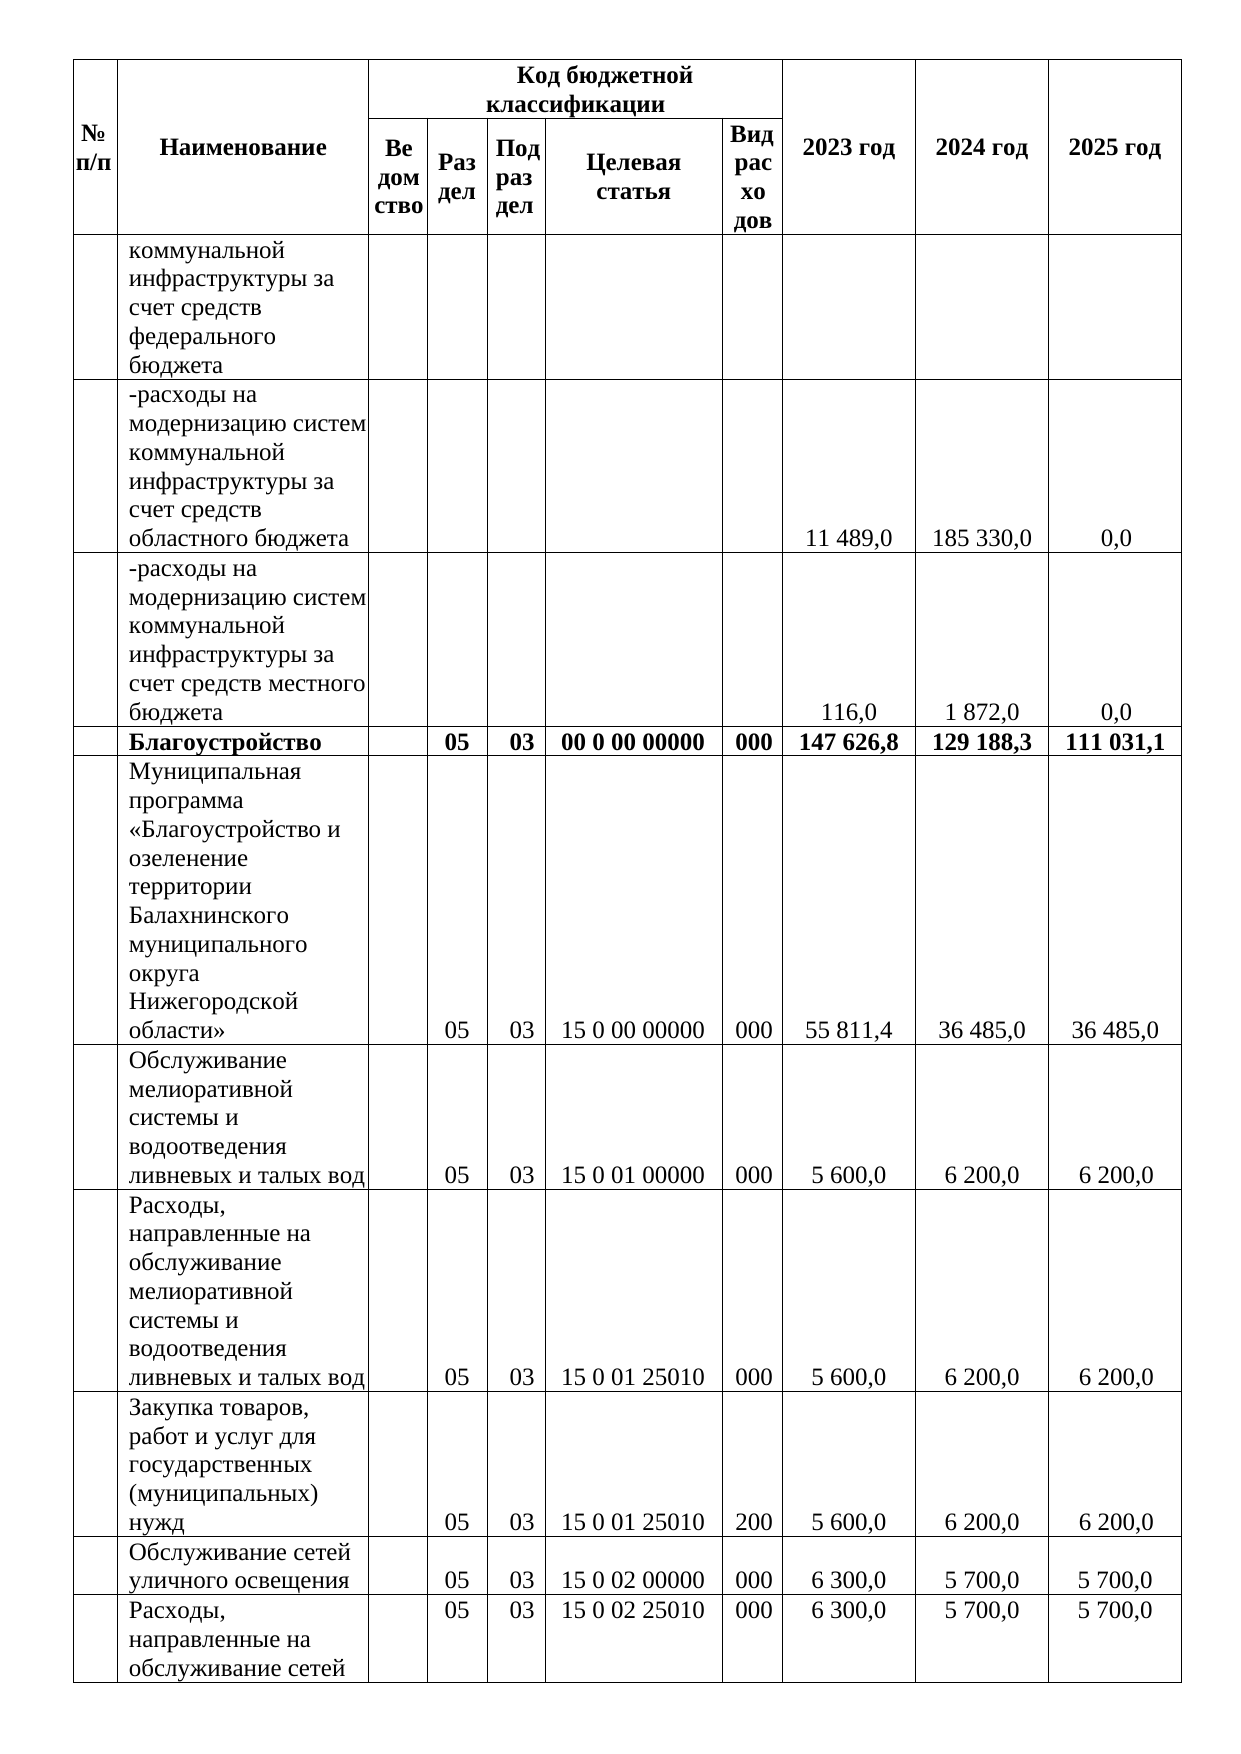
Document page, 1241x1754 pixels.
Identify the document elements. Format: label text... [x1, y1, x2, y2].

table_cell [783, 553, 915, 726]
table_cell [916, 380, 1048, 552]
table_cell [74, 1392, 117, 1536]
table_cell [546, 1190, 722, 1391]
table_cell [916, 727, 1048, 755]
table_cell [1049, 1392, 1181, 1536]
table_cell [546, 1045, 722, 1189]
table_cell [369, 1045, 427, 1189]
table_cell Под раз дел [488, 119, 545, 234]
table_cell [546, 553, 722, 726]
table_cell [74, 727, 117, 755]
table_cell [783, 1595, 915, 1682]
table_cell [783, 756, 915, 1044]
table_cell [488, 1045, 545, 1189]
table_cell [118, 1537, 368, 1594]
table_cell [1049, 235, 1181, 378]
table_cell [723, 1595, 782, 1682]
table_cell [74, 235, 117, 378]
table_header 2024 год [916, 60, 1048, 234]
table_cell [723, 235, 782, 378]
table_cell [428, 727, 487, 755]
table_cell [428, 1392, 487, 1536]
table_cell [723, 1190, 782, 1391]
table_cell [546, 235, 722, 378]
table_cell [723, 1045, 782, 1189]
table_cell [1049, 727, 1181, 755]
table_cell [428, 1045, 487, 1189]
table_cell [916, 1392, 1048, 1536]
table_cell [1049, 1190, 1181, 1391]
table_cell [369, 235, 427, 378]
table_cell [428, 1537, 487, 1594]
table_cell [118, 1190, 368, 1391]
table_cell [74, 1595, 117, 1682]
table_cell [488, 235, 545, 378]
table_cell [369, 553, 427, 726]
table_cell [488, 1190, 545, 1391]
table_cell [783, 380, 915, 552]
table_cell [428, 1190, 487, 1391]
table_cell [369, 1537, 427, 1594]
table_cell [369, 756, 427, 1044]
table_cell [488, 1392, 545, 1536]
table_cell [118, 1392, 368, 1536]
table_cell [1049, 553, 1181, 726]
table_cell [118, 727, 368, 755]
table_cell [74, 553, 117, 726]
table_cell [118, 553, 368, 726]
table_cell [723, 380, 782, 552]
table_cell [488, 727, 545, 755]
table_cell Целевая статья [546, 119, 722, 234]
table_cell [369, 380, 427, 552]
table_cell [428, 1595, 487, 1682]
table_header Наименование [118, 60, 368, 234]
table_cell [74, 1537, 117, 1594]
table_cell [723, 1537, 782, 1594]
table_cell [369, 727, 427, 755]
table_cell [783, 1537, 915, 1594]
table_header 2023 год [783, 60, 915, 234]
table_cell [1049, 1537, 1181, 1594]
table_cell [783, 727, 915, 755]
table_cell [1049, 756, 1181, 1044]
table_header Код бюджетной классификации [369, 60, 782, 118]
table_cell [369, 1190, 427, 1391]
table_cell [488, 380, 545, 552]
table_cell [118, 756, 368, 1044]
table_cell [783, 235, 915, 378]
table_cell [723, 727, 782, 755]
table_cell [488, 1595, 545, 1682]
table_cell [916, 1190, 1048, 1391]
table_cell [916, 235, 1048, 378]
table_header № п/п [74, 60, 117, 234]
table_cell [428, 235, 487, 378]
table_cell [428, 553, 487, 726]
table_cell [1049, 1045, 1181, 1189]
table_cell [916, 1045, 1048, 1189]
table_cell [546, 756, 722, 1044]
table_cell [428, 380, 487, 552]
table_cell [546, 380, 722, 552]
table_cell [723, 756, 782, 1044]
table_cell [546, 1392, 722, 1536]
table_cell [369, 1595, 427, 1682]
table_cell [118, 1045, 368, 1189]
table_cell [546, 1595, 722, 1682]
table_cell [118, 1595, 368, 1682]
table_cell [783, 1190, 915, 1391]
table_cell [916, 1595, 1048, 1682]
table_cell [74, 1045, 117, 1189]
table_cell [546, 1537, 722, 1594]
table_cell Вид рас хо дов [723, 119, 782, 234]
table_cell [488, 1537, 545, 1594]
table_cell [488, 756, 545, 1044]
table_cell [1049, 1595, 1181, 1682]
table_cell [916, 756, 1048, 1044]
table_cell Ве дом ство [369, 119, 427, 234]
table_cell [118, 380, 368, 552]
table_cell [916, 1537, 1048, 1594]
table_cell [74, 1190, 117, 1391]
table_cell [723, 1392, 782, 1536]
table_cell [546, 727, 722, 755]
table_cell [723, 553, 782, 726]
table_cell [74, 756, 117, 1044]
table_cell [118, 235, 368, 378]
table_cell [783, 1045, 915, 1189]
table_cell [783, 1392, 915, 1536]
table_header 2025 год [1049, 60, 1181, 234]
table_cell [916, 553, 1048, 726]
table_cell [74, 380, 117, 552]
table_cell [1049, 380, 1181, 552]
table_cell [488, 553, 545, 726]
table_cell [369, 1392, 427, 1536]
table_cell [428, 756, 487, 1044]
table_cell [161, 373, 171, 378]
table_cell Раз дел [428, 119, 487, 234]
